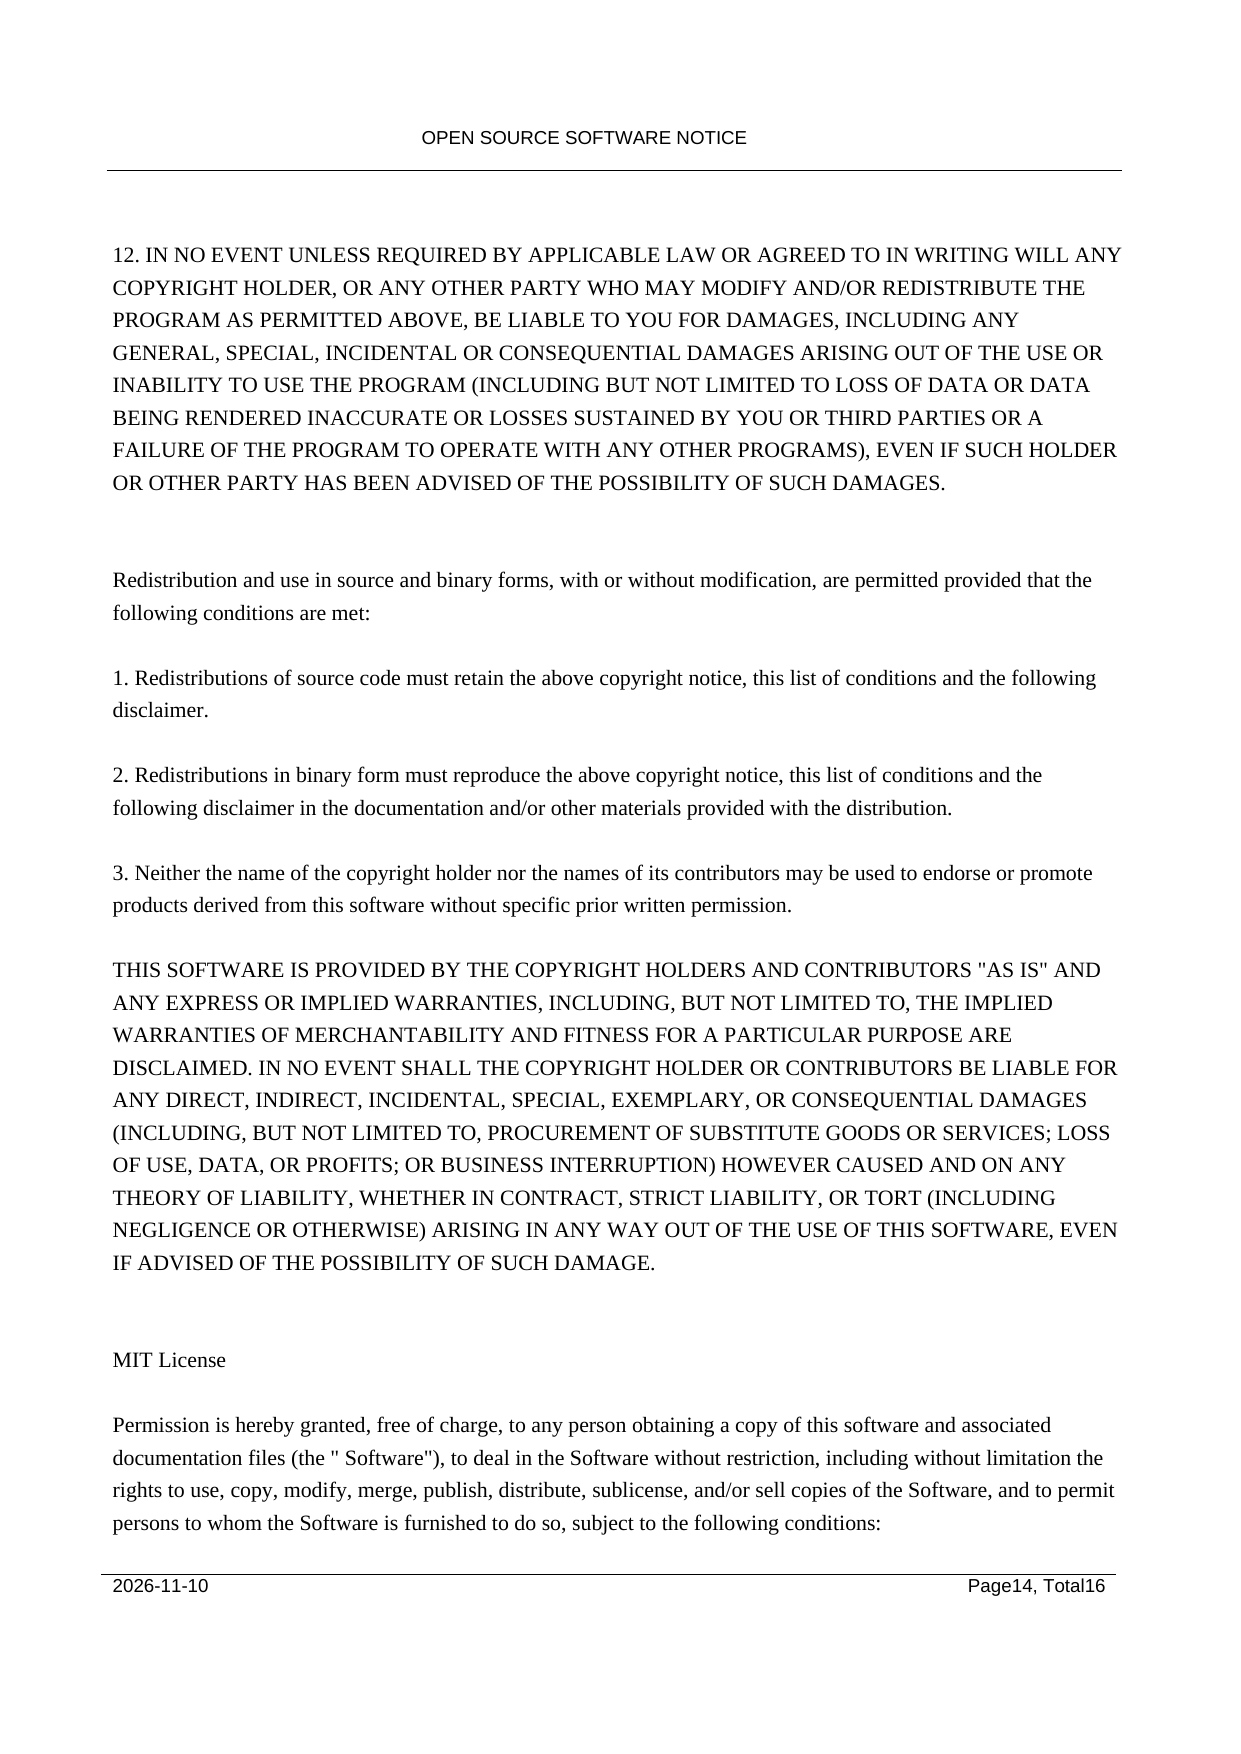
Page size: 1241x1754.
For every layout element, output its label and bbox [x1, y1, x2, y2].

text [112, 206, 1128, 1539]
